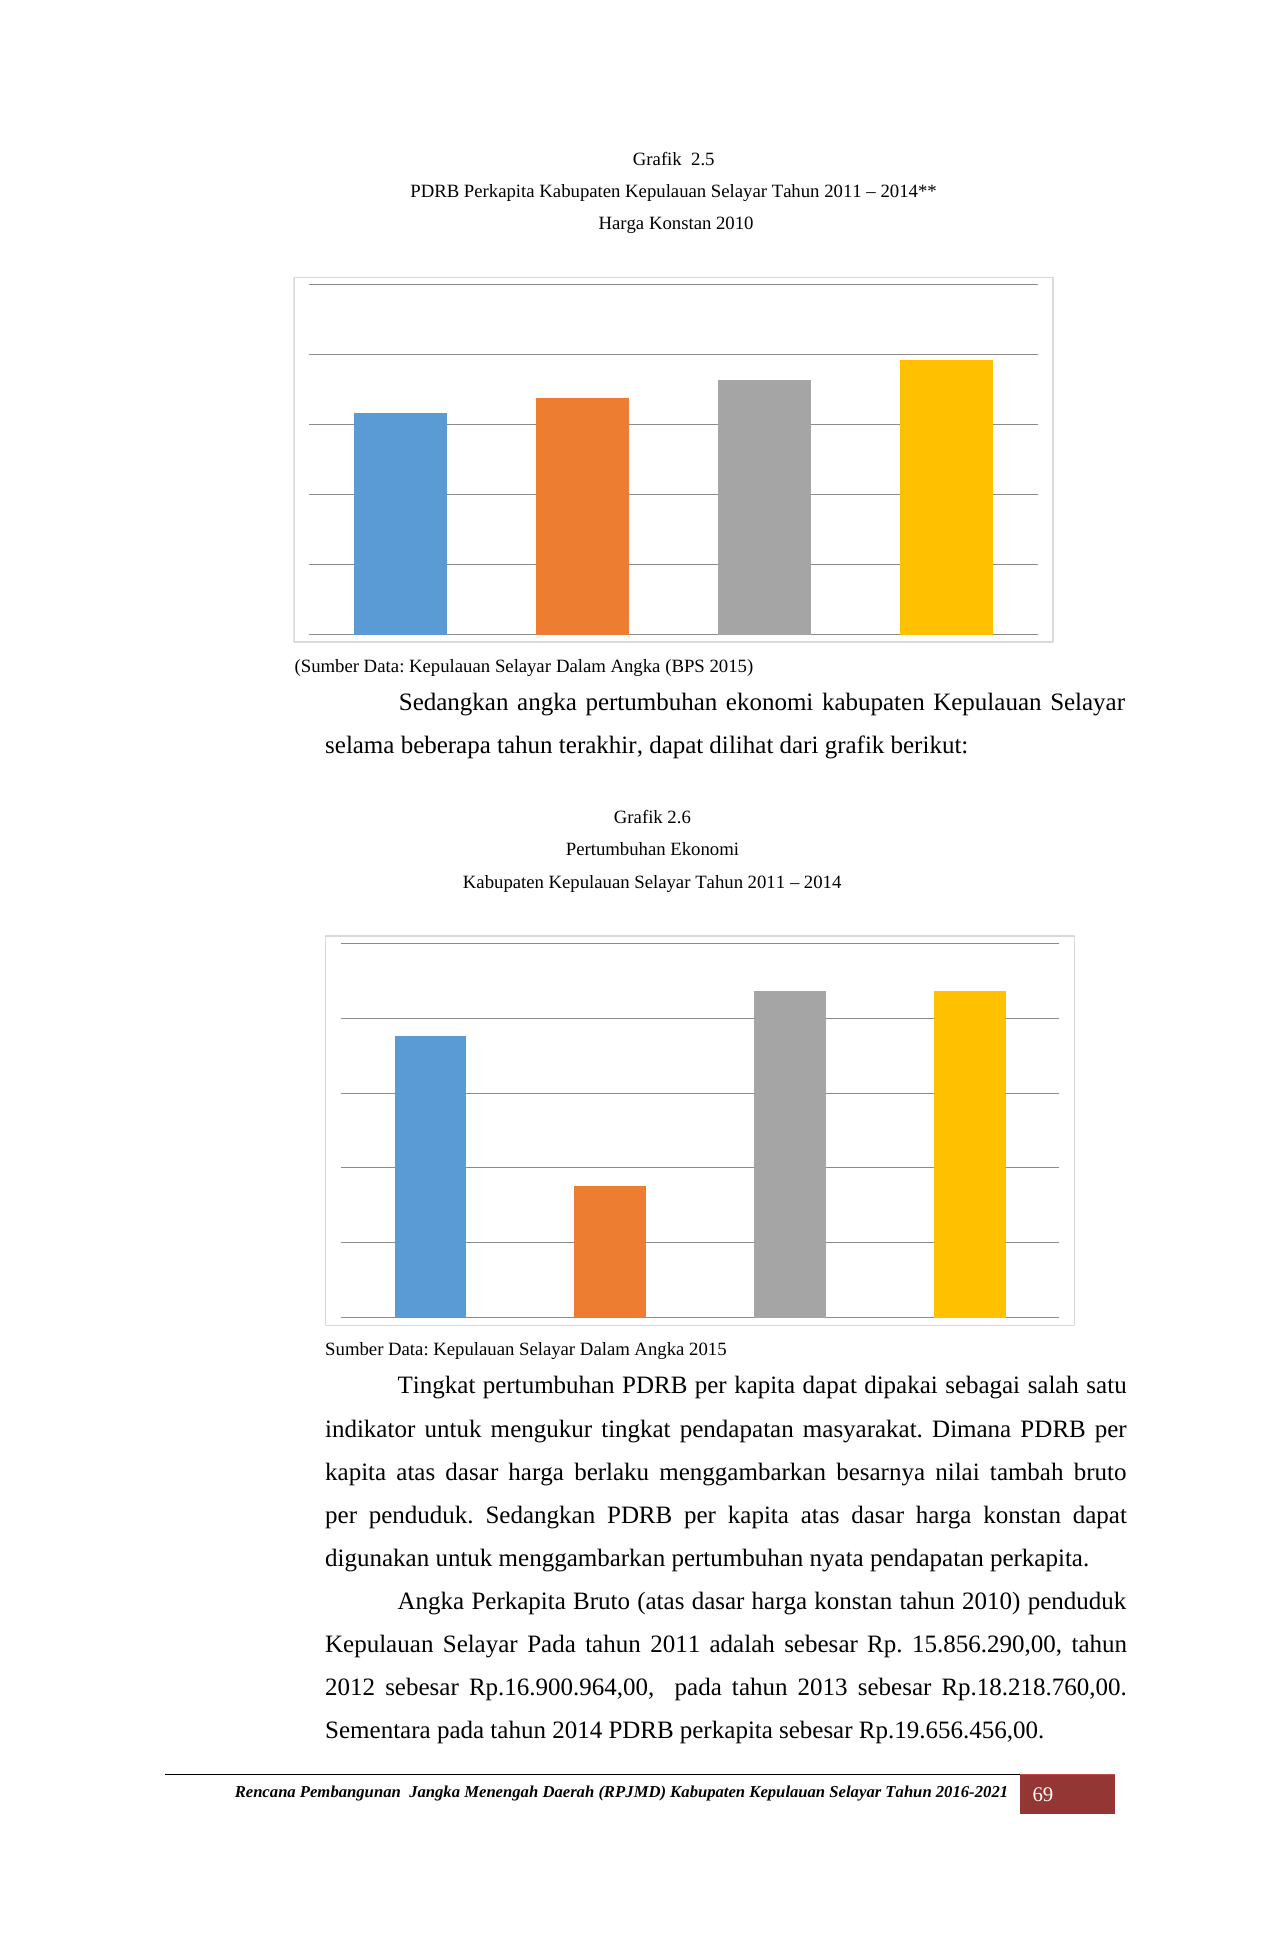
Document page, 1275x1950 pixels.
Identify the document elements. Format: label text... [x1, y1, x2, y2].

text Angka Perkapita Bruto (atas dasar harga konstan tahun 2010) penduduk Kepulauan Selayar Pada tahun 2011 adalah sebesar Rp. 15.856.290,00, tahun 2012 sebesar Rp.16.900.964,00, pada tahun 2013 sebesar Rp.18.218.760,00. Sementara pada tahun 2014 PDRB perkapita sebesar Rp.19.656.456,00. [325, 1586, 1127, 1744]
text Harga Konstan 2010 [222, 212, 1126, 234]
text Sedangkan angka pertumbuhan ekonomi kabupaten Kepulauan Selayar selama beberapa tahun terakhir, dapat dilihat dari grafik berikut: [325, 687, 1126, 759]
text Pertumbuhan Ekonomi [177, 838, 1127, 860]
text Sumber Data: Kepulauan Selayar Dalam Angka 2015 [250, 1338, 1127, 1360]
text Kabupaten Kepulauan Selayar Tahun 2011 – 2014 [177, 871, 1127, 892]
text (Sumber Data: Kepulauan Selayar Dalam Angka (BPS 2015) [177, 655, 1126, 677]
text Tingkat pertumbuhan PDRB per kapita dapat dipakai sebagai salah satu indikator untuk mengukur tingkat pendapatan masyarakat. Dimana PDRB per kapita atas dasar harga berlaku menggambarkan besarnya nilai tambah bruto per penduduk. Sedangkan PDRB per kapita atas dasar harga konstan dapat digunakan untuk menggambarkan pertumbuhan nyata pendapatan perkapita. [325, 1371, 1127, 1572]
text Grafik 2.5 [222, 148, 1126, 169]
text Grafik 2.6 [177, 806, 1127, 827]
text PDRB Perkapita Kabupaten Kepulauan Selayar Tahun 2011 – 2014** [222, 180, 1126, 202]
